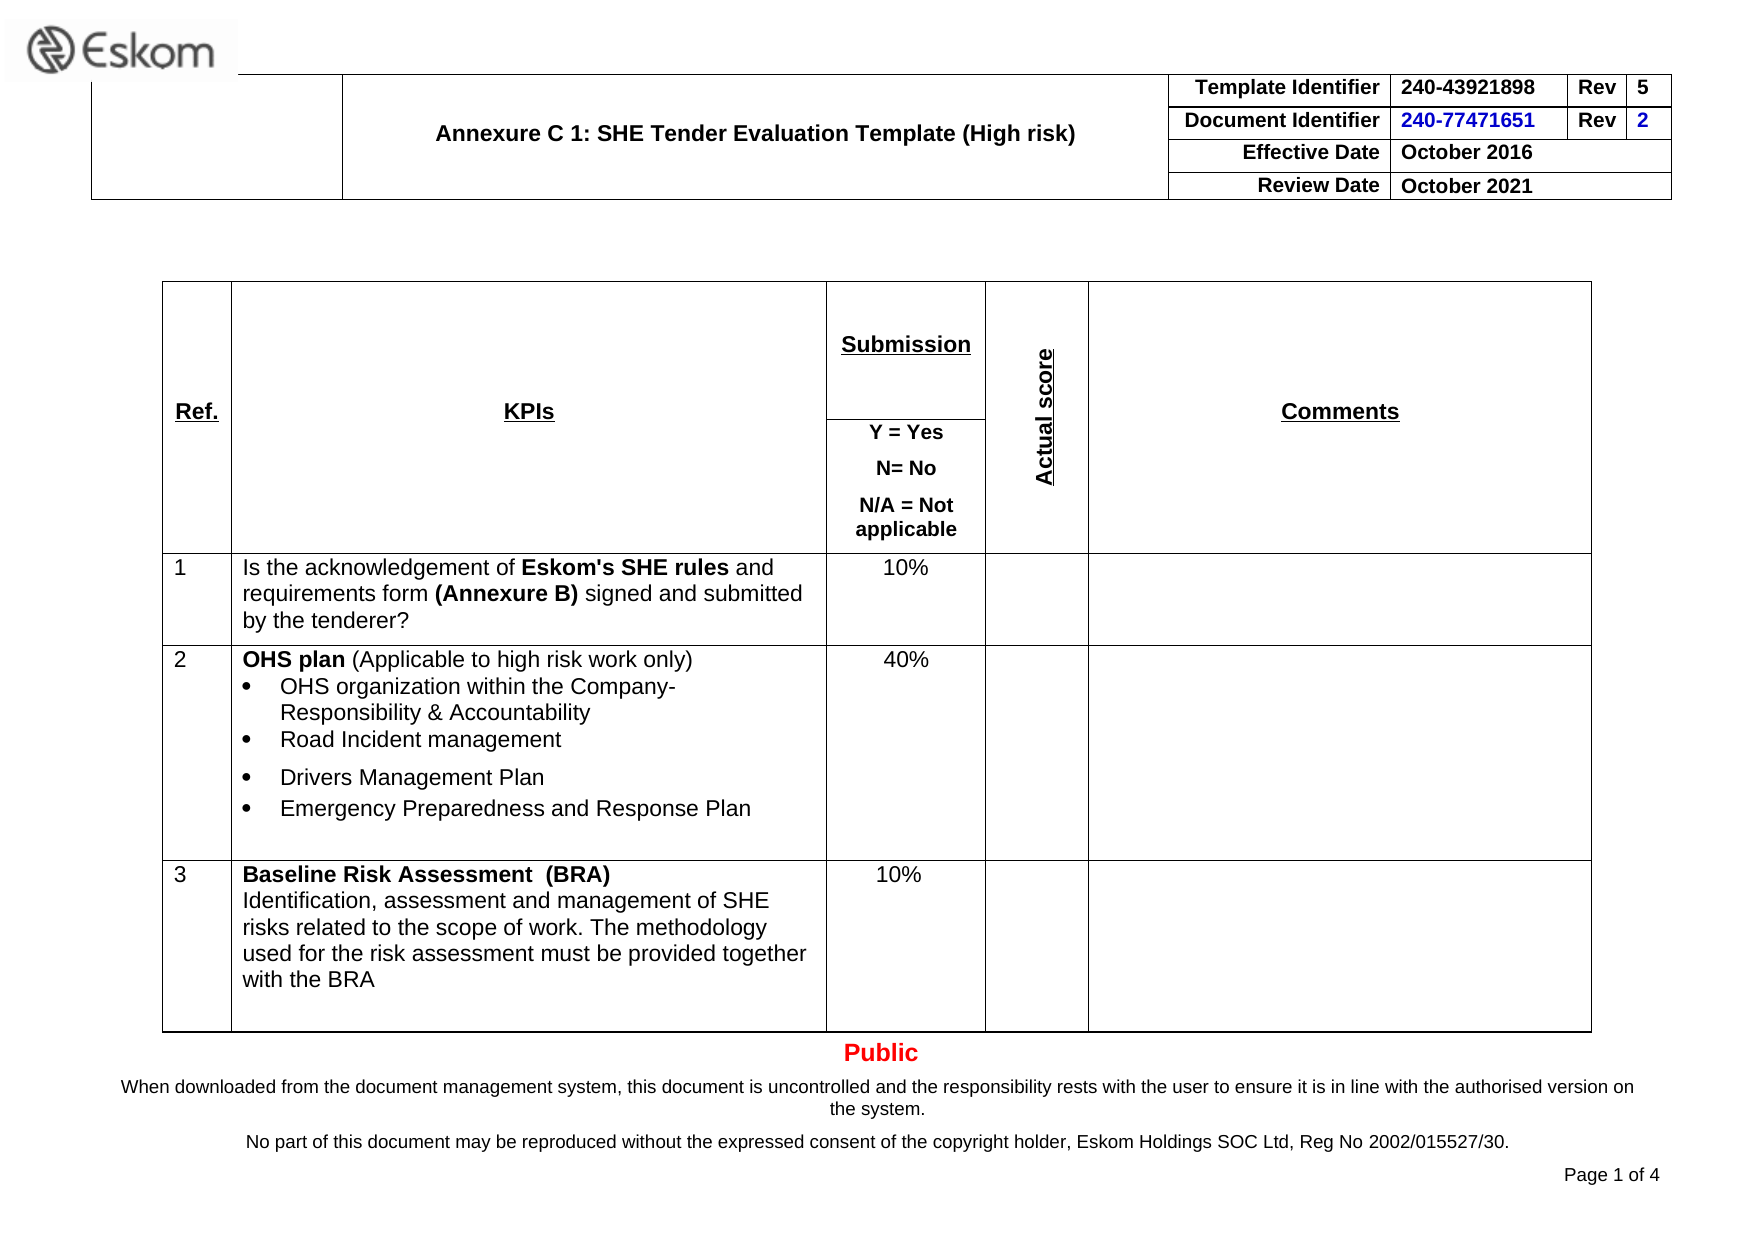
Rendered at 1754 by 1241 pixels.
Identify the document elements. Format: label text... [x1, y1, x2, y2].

table_cell 2 [163, 646, 231, 860]
table_cell [1089, 554, 1591, 645]
table_header Ref. [163, 282, 231, 553]
table_cell Baseline Risk Assessment (BRA) Identification, assessment and management of SHE risks related to the scope of work. The methodology used for the risk assessment must be provided together with the BRA [232, 861, 826, 1031]
table_header Submission [827, 282, 985, 418]
table_header Comments [1089, 282, 1591, 553]
table_cell 3 [163, 861, 231, 1031]
table_header Actual score [986, 282, 1088, 553]
table_cell [1089, 646, 1591, 860]
table_cell 10% [827, 554, 985, 645]
table_cell [1089, 861, 1591, 1031]
table_cell [986, 646, 1088, 860]
table_cell Y = Yes N= No N/A = Not applicable [827, 420, 985, 553]
table_cell 40% [827, 646, 985, 860]
table_cell OHS plan (Applicable to high risk work only) OHS organization within the Company-Responsibility & Accountability Road Incident management Drivers Management Plan Emergency Preparedness and Response Plan [232, 646, 826, 860]
table_cell [986, 861, 1088, 1031]
table_cell 1 [163, 554, 231, 645]
table_cell [986, 554, 1088, 645]
table_cell 10% [827, 861, 985, 1031]
table_cell Is the acknowledgement of Eskom's SHE rules and requirements form (Annexure B) signed and submitted by the tenderer? [232, 554, 826, 645]
table_header KPIs [232, 282, 826, 553]
